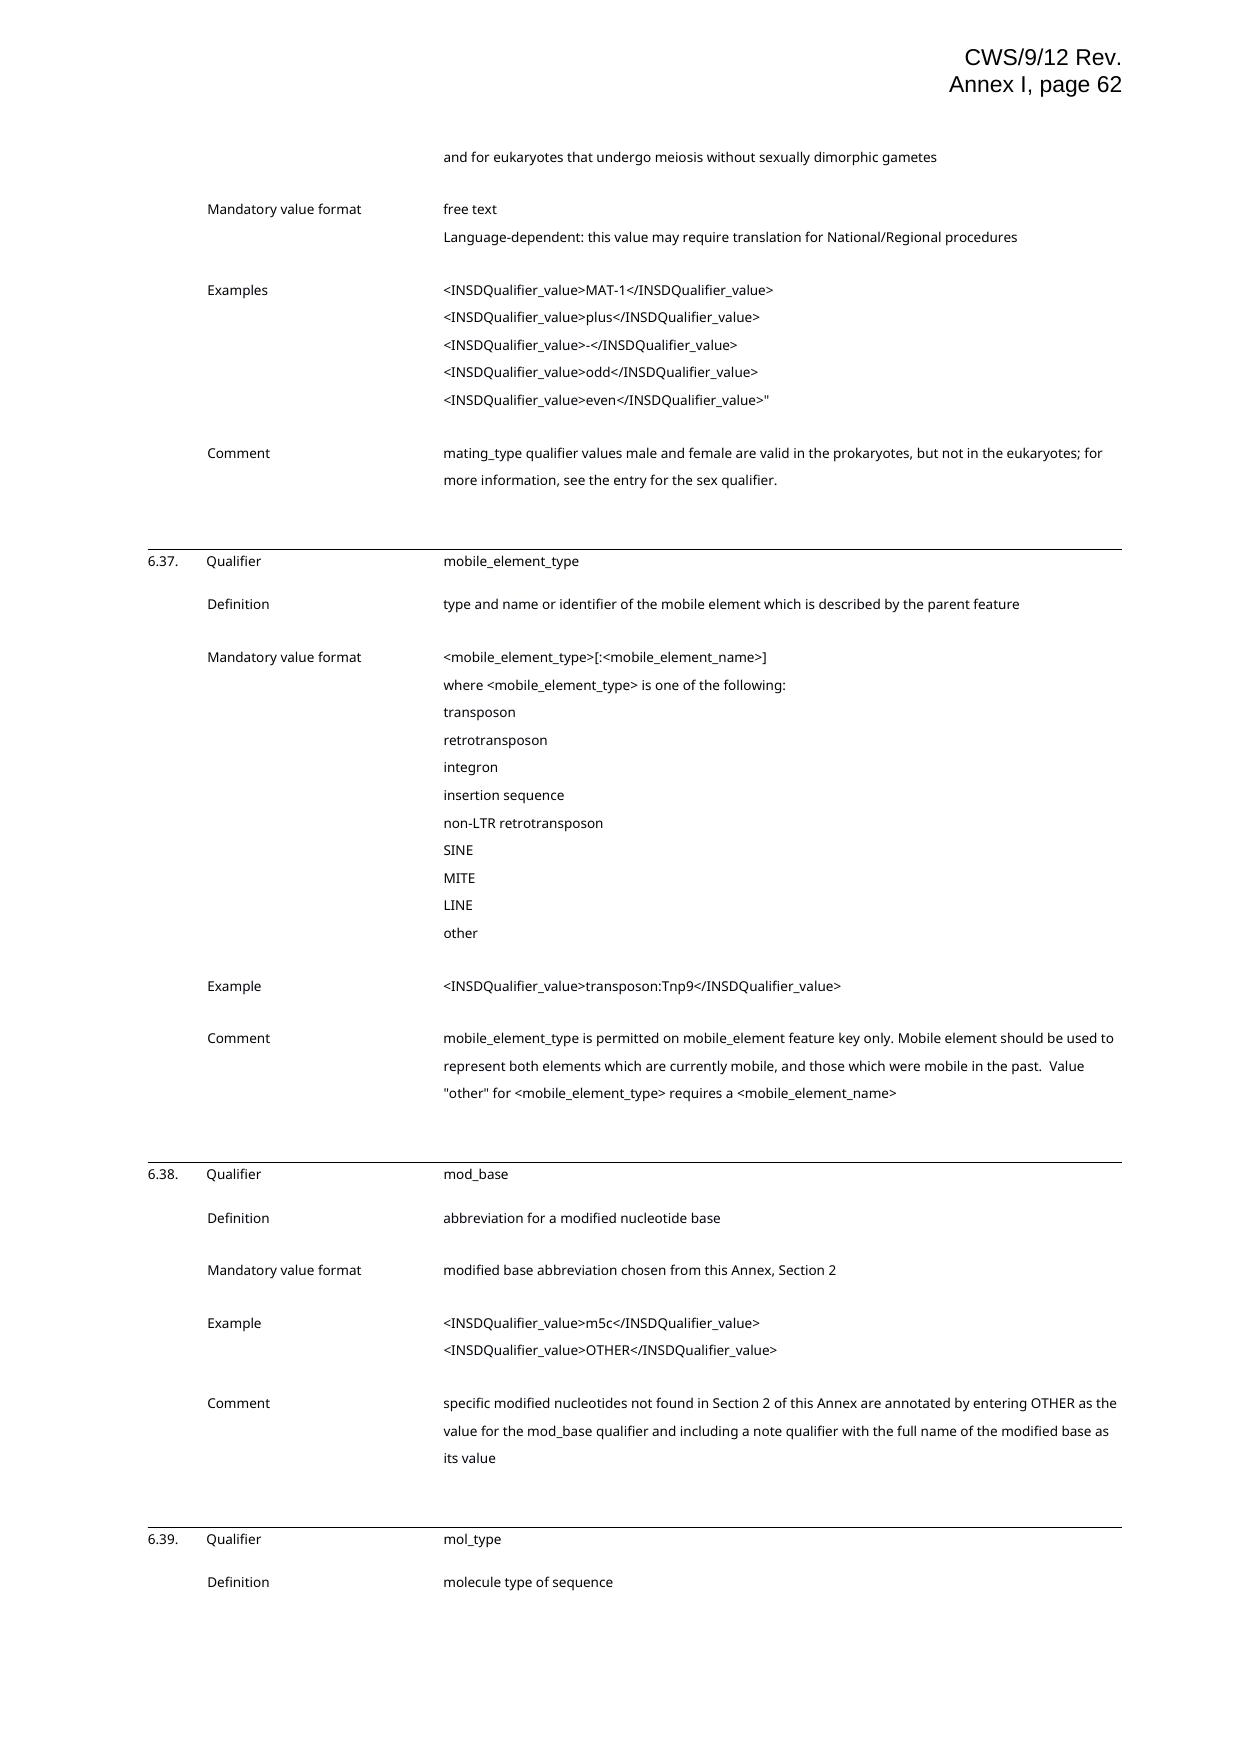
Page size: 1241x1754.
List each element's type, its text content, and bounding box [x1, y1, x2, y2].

text non-LTR retrotransposon [443, 813, 1122, 832]
text Mandatory value format <mobile_element_type>[:<mobile_element_name>] where <mobile_element_type> is one of the following: [207, 648, 1122, 694]
text Definition abbreviation for a modified nucleotide base [207, 1208, 1122, 1227]
text <INSDQualifier_value>OTHER</INSDQualifier_value> [443, 1341, 1122, 1360]
text Comment mating_type qualifier values male and female are valid in the prokaryotes, but not in the eukaryotes; for more information, see the entry for the sex qualifier. [207, 443, 1122, 489]
text <INSDQualifier_value>odd</INSDQualifier_value> [443, 363, 1122, 382]
text retrotransposon [443, 731, 1122, 749]
text <INSDQualifier_value>-</INSDQualifier_value> [443, 336, 1122, 354]
text integron [443, 758, 1122, 777]
text SINE [443, 841, 1122, 859]
text Mandatory value format modified base abbreviation chosen from this Annex, Section 2 [207, 1261, 1122, 1279]
text Qualifier mobile_element_type [148, 550, 1122, 570]
text Definition molecule type of sequence [207, 1573, 1122, 1592]
text insertion sequence [443, 786, 1122, 804]
text Comment mobile_element_type is permitted on mobile_element feature key only. Mobile element should be used to represent both elements which are currently mobile, and those which were mobile in the past. Value "other" for <mobile_element_type> requires a <mobile_element_name> [207, 1029, 1122, 1103]
text <INSDQualifier_value>plus</INSDQualifier_value> [443, 308, 1122, 327]
text LINE [443, 896, 1122, 915]
text other [443, 924, 1122, 942]
text <INSDQualifier_value>even</INSDQualifier_value>" [443, 391, 1122, 409]
text transposon [443, 703, 1122, 722]
text Example <INSDQualifier_value>m5c</INSDQualifier_value> [207, 1314, 1122, 1332]
text Examples <INSDQualifier_value>MAT-1</INSDQualifier_value> [207, 281, 1122, 299]
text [207, 148, 1122, 166]
text Qualifier mod_base [148, 1163, 1122, 1183]
text Mandatory value format free text Language-dependent: this value may require translation for National/Regional procedures [207, 200, 1122, 246]
text MITE [443, 869, 1122, 887]
text Qualifier mol_type [148, 1528, 1122, 1548]
text Example <INSDQualifier_value>transposon:Tnp9</INSDQualifier_value> [207, 977, 1122, 995]
text Comment specific modified nucleotides not found in Section 2 of this Annex are annotated by entering OTHER as the value for the mod_base qualifier and including a note qualifier with the full name of the modified base as its value [207, 1394, 1122, 1468]
text Definition type and name or identifier of the mobile element which is described by the parent feature [207, 595, 1122, 614]
